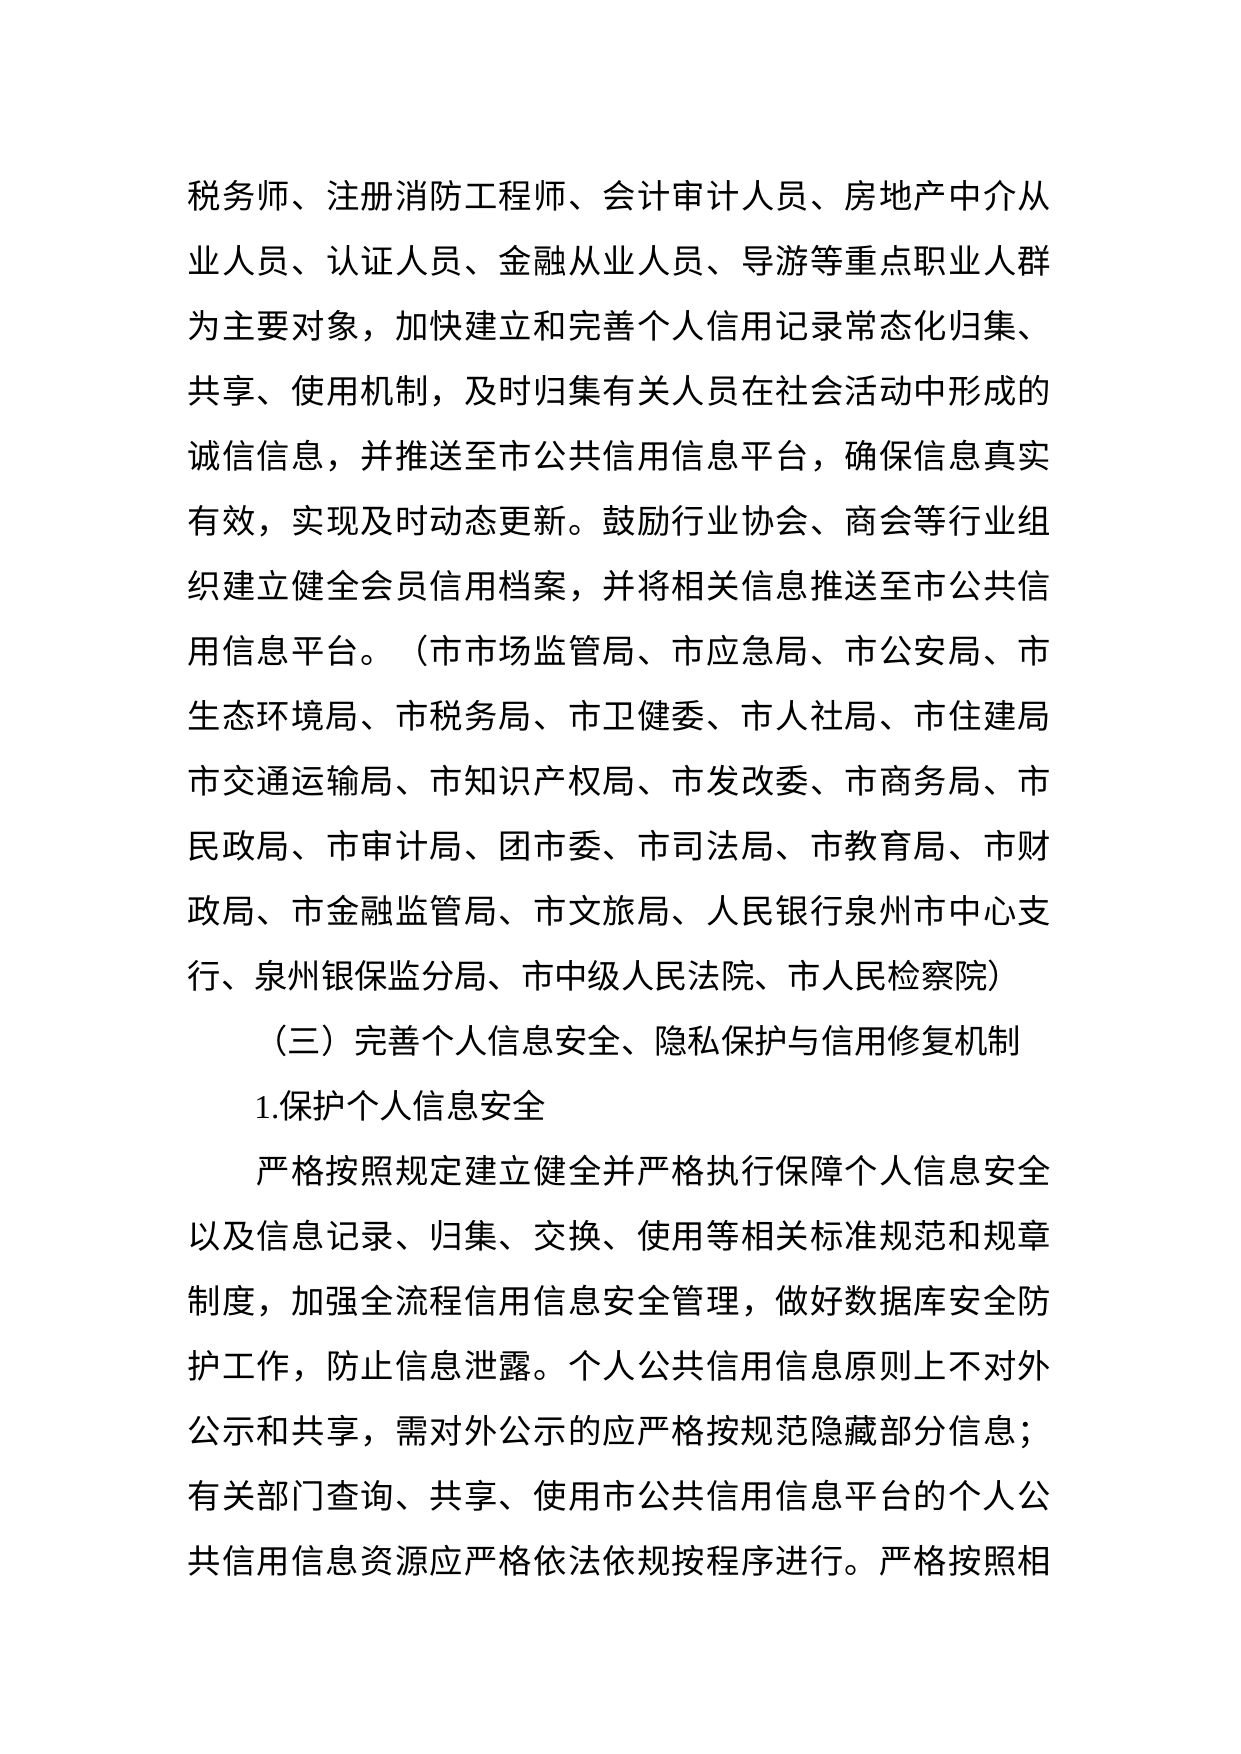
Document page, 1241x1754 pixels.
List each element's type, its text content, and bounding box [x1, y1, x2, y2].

text 1.保护个人信息安全 [187, 1072, 1053, 1137]
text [187, 162, 1053, 1007]
text （三）完善个人信息安全、隐私保护与信用修复机制 [187, 1007, 1053, 1072]
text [187, 1137, 1053, 1592]
